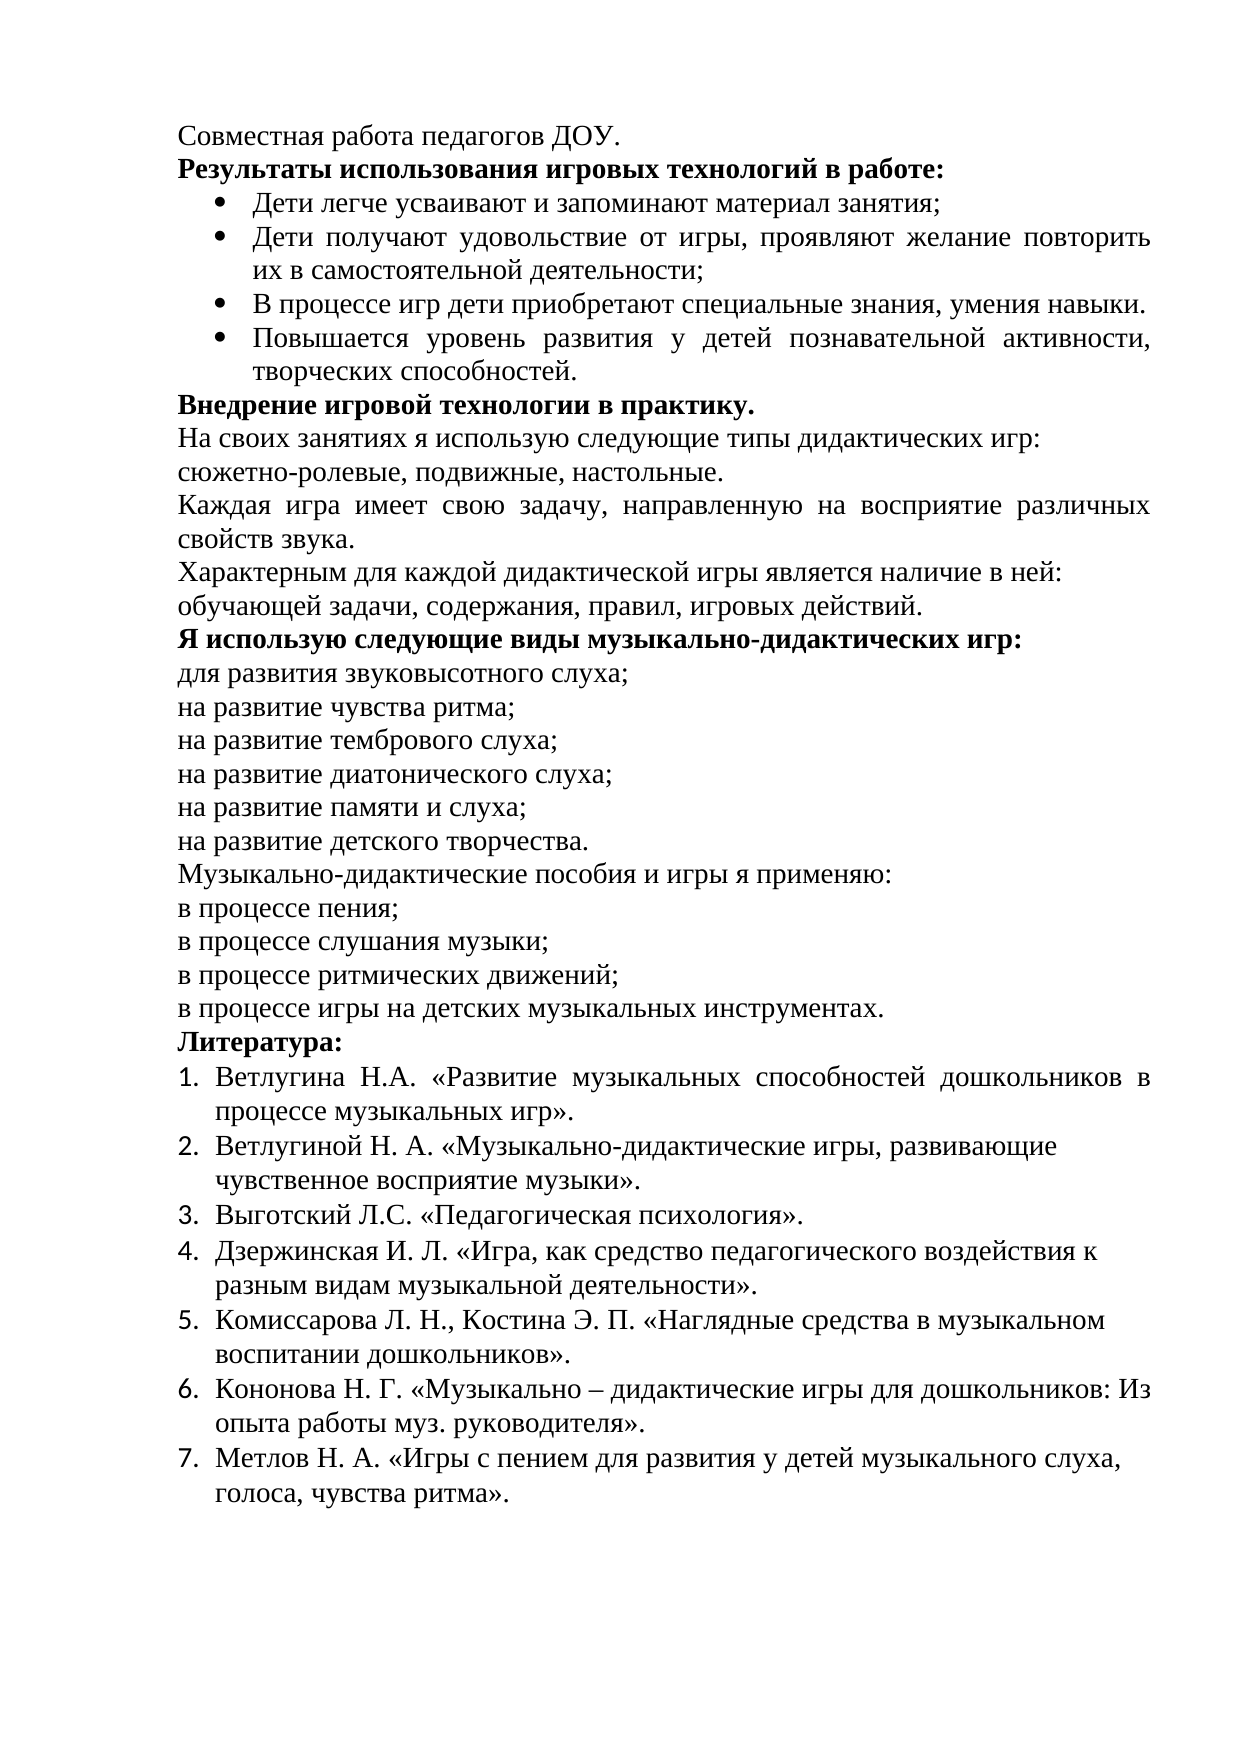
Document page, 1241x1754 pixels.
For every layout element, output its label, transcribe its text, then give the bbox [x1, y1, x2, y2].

list Дети получают удовольствие от игры, проявляют желание повторить их в самостоятельной деятельности; [215, 219, 1152, 286]
list Ветлугина Н.А. «Развитие музыкальных способностей дошкольников в процессе музыкальных игр». [177, 1058, 1152, 1127]
list Повышается уровень развития у детей познавательной активности, творческих способностей. [215, 320, 1152, 387]
text обучающей задачи, содержания, правил, игровых действий. [177, 588, 1152, 622]
text на развитие памяти и слуха; [177, 789, 1152, 823]
text Каждая игра имеет свою задачу, направленную на восприятие различных свойств звука. [177, 487, 1152, 554]
text в процессе слушания музыки; [177, 923, 1152, 957]
list В процессе игр дети приобретают специальные знания, умения навыки. [215, 286, 1152, 320]
text Результаты использования игровых технологий в работе: [177, 152, 1152, 185]
text сюжетно-ролевые, подвижные, настольные. [177, 454, 1152, 487]
text на развитие тембрового слуха; [177, 722, 1152, 756]
text в процессе игры на детских музыкальных инструментах. [177, 991, 1152, 1024]
text на развитие детского творчества. [177, 823, 1152, 856]
text на развитие диатонического слуха; [177, 756, 1152, 789]
list Комиссарова Л. Н., Костина Э. П. «Наглядные средства в музыкальном воспитании дошкольников». [177, 1301, 1152, 1370]
text Литература: [177, 1024, 1152, 1058]
text Совместная работа педагогов ДОУ. [177, 118, 1152, 152]
text для развития звуковысотного слуха; [177, 655, 1152, 689]
list Дети легче усваивают и запоминают материал занятия; [215, 185, 1152, 219]
text Я использую следующие виды музыкально-дидактических игр: [177, 622, 1152, 655]
list Метлов Н. А. «Игры с пением для развития у детей музыкального слуха, голоса, чувства ритма». [177, 1439, 1152, 1508]
list Выготский Л.С. «Педагогическая психология». [177, 1196, 1152, 1232]
list Дзержинская И. Л. «Игра, как средство педагогического воздействия к разным видам музыкальной деятельности». [177, 1232, 1152, 1301]
text на развитие чувства ритма; [177, 689, 1152, 722]
list Ветлугиной Н. А. «Музыкально-дидактические игры, развивающие чувственное восприятие музыки». [177, 1127, 1152, 1196]
text Характерным для каждой дидактической игры является наличие в ней: [177, 554, 1152, 588]
text в процессе ритмических движений; [177, 957, 1152, 991]
text в процессе пения; [177, 890, 1152, 923]
text Внедрение игровой технологии в практику. [177, 387, 1152, 420]
list Кононова Н. Г. «Музыкально – дидактические игры для дошкольников: Из опыта работы муз. руководителя». [177, 1370, 1152, 1439]
text На своих занятиях я использую следующие типы дидактических игр: [177, 420, 1152, 454]
text Музыкально-дидактические пособия и игры я применяю: [177, 856, 1152, 890]
